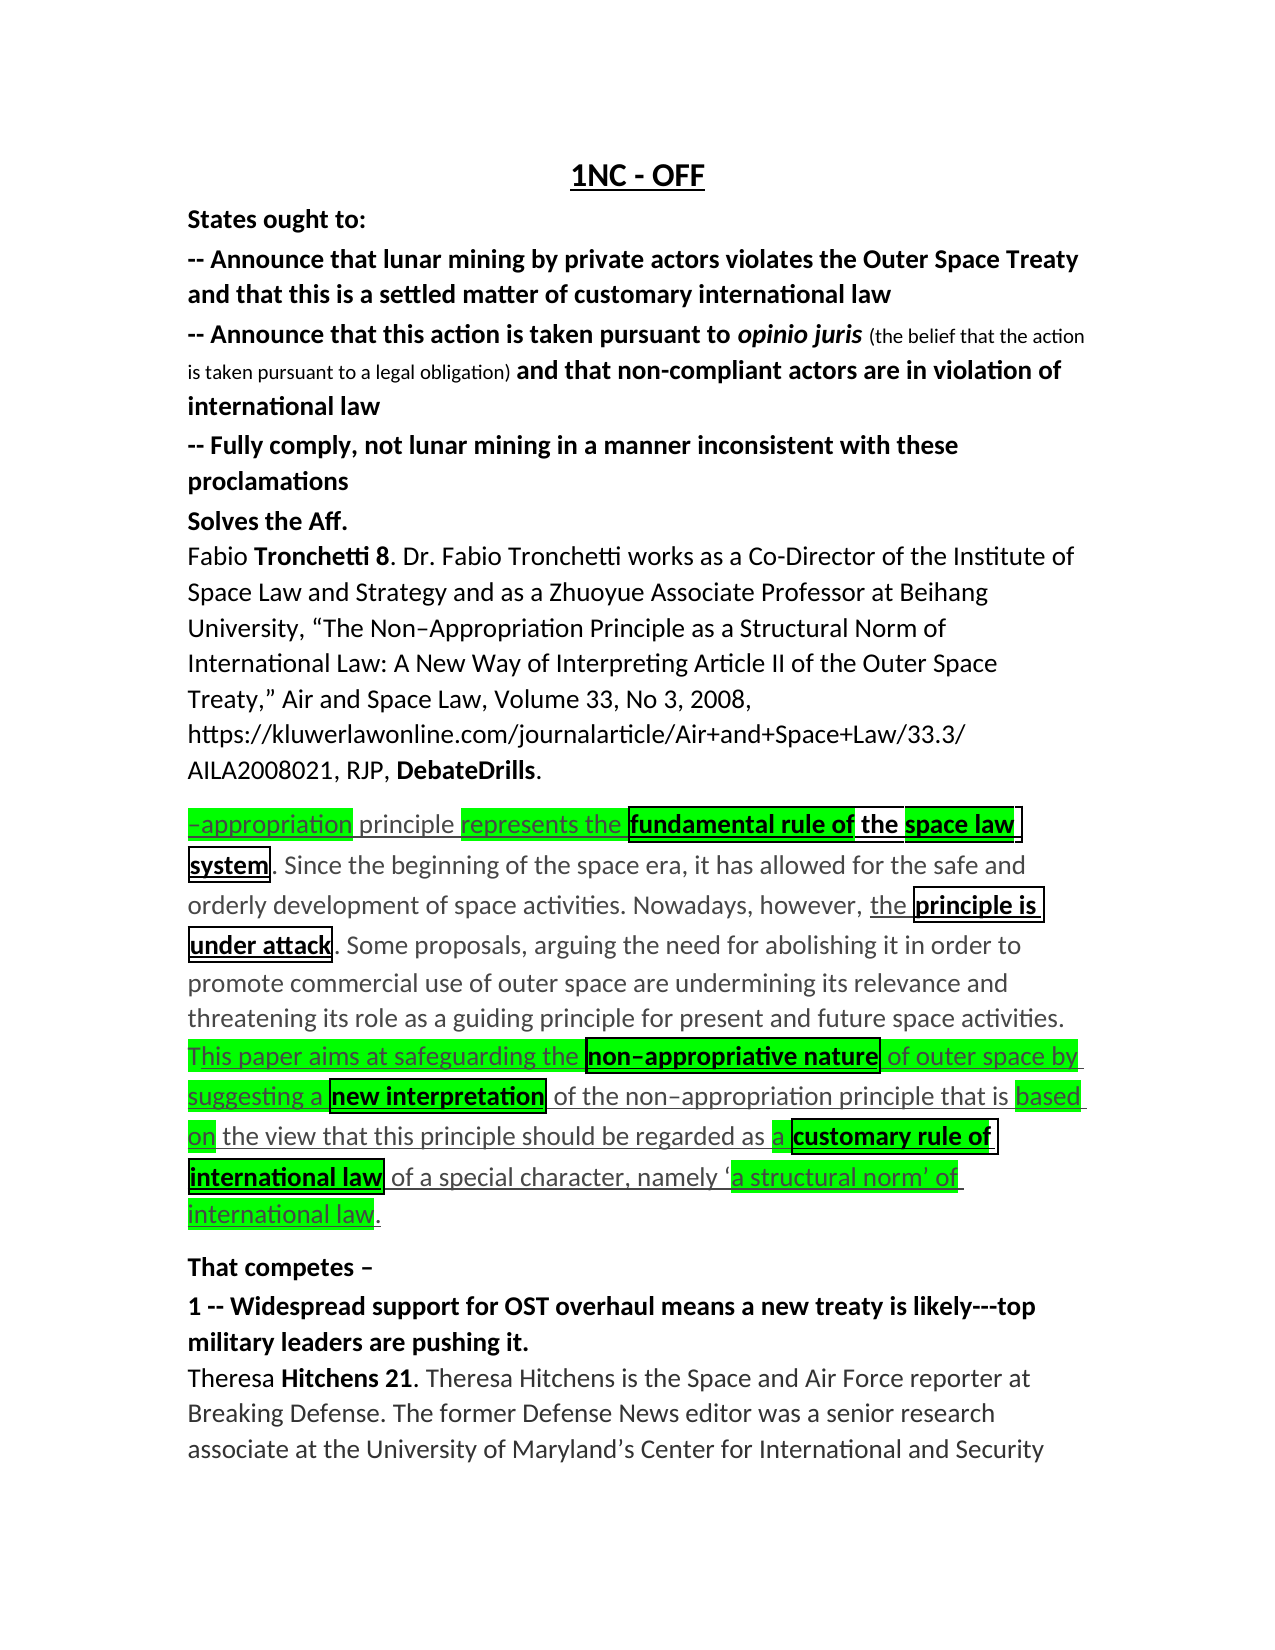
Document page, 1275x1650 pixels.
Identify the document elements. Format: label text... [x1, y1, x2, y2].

subtitle -- Fully comply, not lunar mining in a manner inconsistent with these proclamations [187, 428, 1087, 497]
subtitle -- Announce that this action is taken pursuant to opinio juris (the belief that the action is taken pursuant to a legal obligation) and that non-compliant actors are in violation of international law [187, 317, 1087, 422]
subtitle Solves the Aff. [187, 504, 1087, 537]
subtitle 1 -- Widespread support for OST overhaul means a new treaty is likely---top military leaders are pushing it. [187, 1289, 1087, 1358]
subtitle That competes – [187, 1250, 1087, 1283]
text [187, 1361, 1087, 1465]
text –appropriation principle represents the fundamental rule of the space law system. Since the beginning of the space era, it has allowed for the safe and orderly development of space activities. Nowadays, however, the principle is under attack. Some proposals, arguing the need for abolishing it in order to promote commercial use of outer space are undermining its relevance and threatening its role as a guiding principle for present and future space activities. This paper aims at safeguarding the non–appropriative nature of outer space by suggesting a new interpretation of the non–appropriation principle that is based on the view that this principle should be regarded as a customary rule of international law of a special character, namely ‘a structural norm’ of international law. [187, 1109, 1087, 1230]
text Fabio Tronchetti 8. Dr. Fabio Tronchetti works as a Co-Director of the Institute of Space Law and Strategy and as a Zhuoyue Associate Professor at Beihang University, “The Non–Appropriation Principle as a Structural Norm of International Law: A New Way of Interpreting Article II of the Outer Space Treaty,” Air and Space Law, Volume 33, No 3, 2008, https://kluwerlawonline.com/journalarticle/Air+and+Space+Law/33.3/AILA2008021, RJP, DebateDrills. [187, 539, 1087, 786]
subtitle -- Announce that lunar mining by private actors violates the Outer Space Treaty and that this is a settled matter of customary international law [187, 242, 1087, 311]
subtitle States ought to: [187, 202, 1087, 235]
text –appropriation principle represents the fundamental rule of the space law system. Since the beginning of the space era, it has allowed for the safe and orderly development of space activities. Nowadays, however, the principle is under attack. Some proposals, arguing the need for abolishing it in order to promote commercial use of outer space are undermining its relevance and threatening its role as a guiding principle for present and future space activities. This paper aims at safeguarding the non–appropriative nature of outer space by suggesting a new interpretation of the non–appropriation principle that is based on the view that this principle should be regarded as a customary rule of international law of a special character, namely ‘a structural norm’ of international law. [187, 806, 1087, 1108]
subtitle 1NC - OFF [187, 154, 1087, 195]
